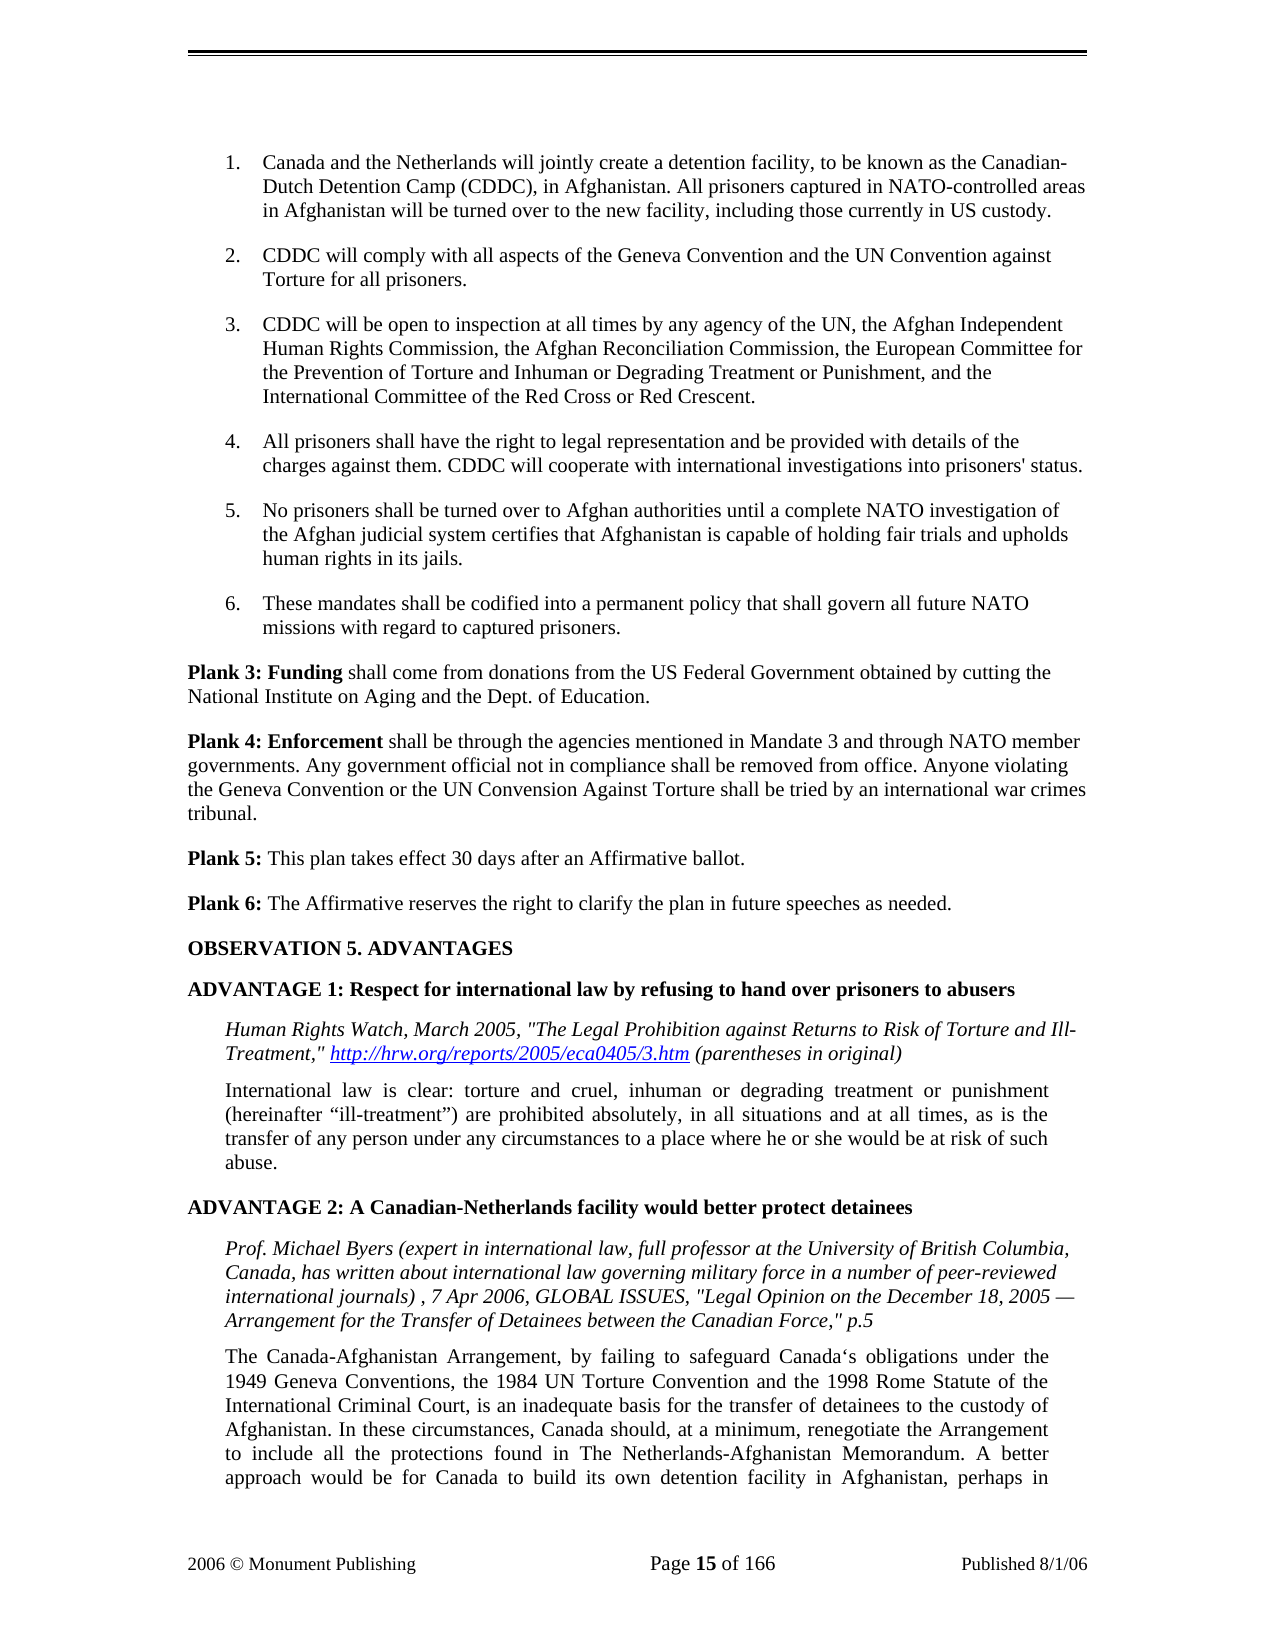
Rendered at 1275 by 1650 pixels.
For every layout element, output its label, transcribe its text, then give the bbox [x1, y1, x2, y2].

list No prisoners shall be turned over to Afghan authorities until a complete NATO investigation of the Afghan judicial system certifies that Afghanistan is capable of holding fair trials and upholds human rights in its jails. [225, 498, 1087, 570]
text ADVANTAGE 1: Respect for international law by refusing to hand over prisoners to abusers [187, 977, 1087, 1001]
text Plank 4: Enforcement shall be through the agencies mentioned in Mandate 3 and through NATO member governments. Any government official not in compliance shall be removed from office. Anyone violating the Geneva Convention or the UN Convension Against Torture shall be tried by an international war crimes tribunal. [187, 729, 1087, 825]
list All prisoners shall have the right to legal representation and be provided with details of the charges against them. CDDC will cooperate with international investigations into prisoners' status. [225, 429, 1087, 477]
text Human Rights Watch, March 2005, "The Legal Prohibition against Returns to Risk of Torture and Ill-Treatment," http://hrw.org/reports/2005/eca0405/3.htm (parentheses in original) [225, 1017, 1087, 1065]
text International law is clear: torture and cruel, inhuman or degrading treatment or punishment (hereinafter “ill-treatment”) are prohibited absolutely, in all situations and at all times, as is the transfer of any person under any circumstances to a place where he or she would be at risk of such abuse. [225, 1078, 1050, 1174]
list These mandates shall be codified into a permanent policy that shall govern all future NATO missions with regard to captured prisoners. [225, 591, 1087, 639]
text OBSERVATION 5. ADVANTAGES [187, 936, 1087, 960]
list CDDC will comply with all aspects of the Geneva Convention and the UN Convention against Torture for all prisoners. [225, 243, 1087, 291]
text Plank 6: The Affirmative reserves the right to clarify the plan in future speeches as needed. [187, 891, 1087, 915]
list Canada and the Netherlands will jointly create a detention facility, to be known as the Canadian-Dutch Detention Camp (CDDC), in Afghanistan. All prisoners captured in NATO-controlled areas in Afghanistan will be turned over to the new facility, including those currently in US custody. [225, 150, 1087, 222]
text Plank 3: Funding shall come from donations from the US Federal Government obtained by cutting the National Institute on Aging and the Dept. of Education. [187, 660, 1087, 708]
text Plank 5: This plan takes effect 30 days after an Affirmative ballot. [187, 846, 1087, 870]
text ADVANTAGE 2: A Canadian-Netherlands facility would better protect detainees [187, 1195, 1087, 1219]
list CDDC will be open to inspection at all times by any agency of the UN, the Afghan Independent Human Rights Commission, the Afghan Reconciliation Commission, the European Committee for the Prevention of Torture and Inhuman or Degrading Treatment or Punishment, and the International Committee of the Red Cross or Red Crescent. [225, 312, 1087, 408]
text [225, 1344, 1050, 1489]
text Prof. Michael Byers (expert in international law, full professor at the University of British Columbia, Canada, has written about international law governing military force in a number of peer-reviewed international journals) , 7 Apr 2006, GLOBAL ISSUES, "Legal Opinion on the December 18, 2005 —Arrangement for the Transfer of Detainees between the Canadian Force," p.5 [225, 1236, 1087, 1332]
